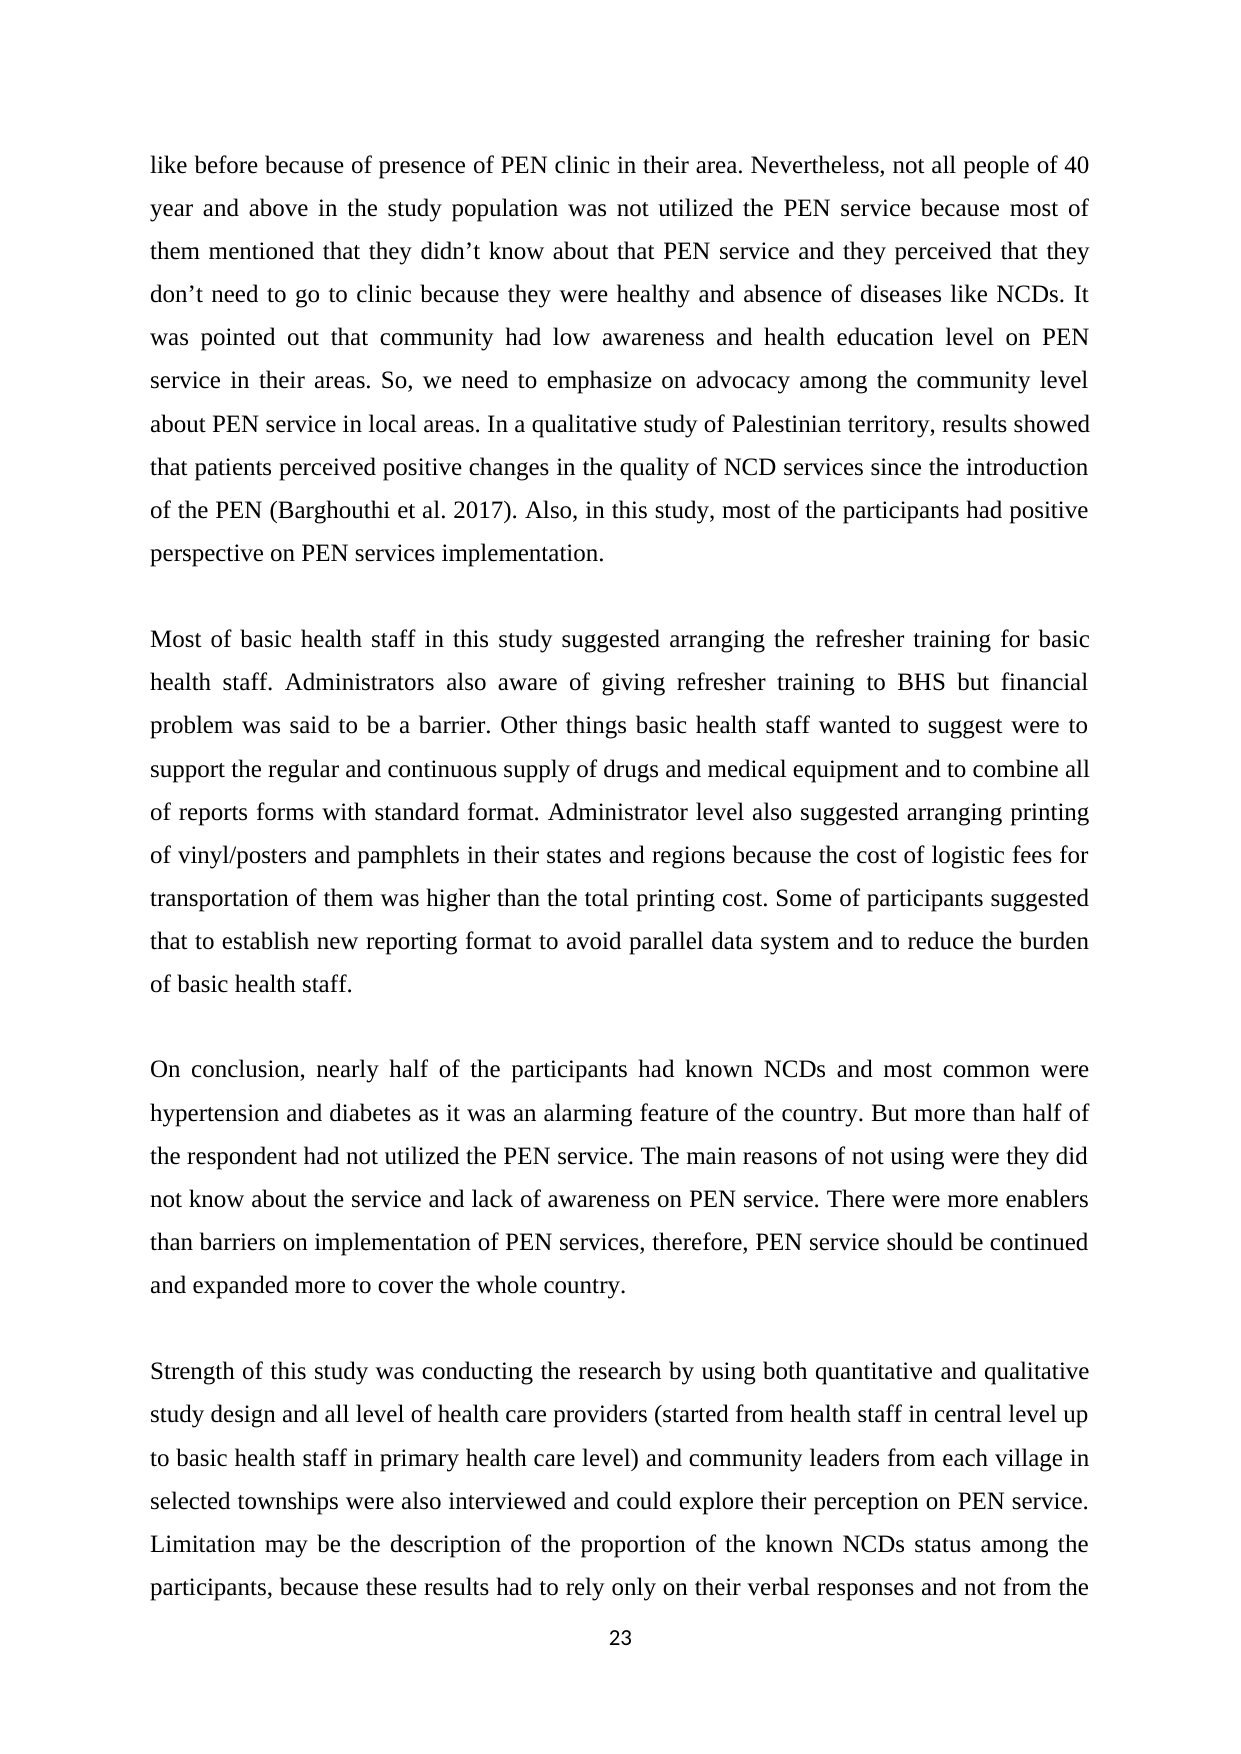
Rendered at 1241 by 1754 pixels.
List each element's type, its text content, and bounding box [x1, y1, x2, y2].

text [150, 1356, 1090, 1601]
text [150, 150, 1090, 567]
text On conclusion, nearly half of the participants had known NCDs and most common were hypertension and diabetes as it was an alarming feature of the country. But more than half of the respondent had not utilized the PEN service. The main reasons of not using were they did not know about the service and lack of awareness on PEN service. There were more enablers than barriers on implementation of PEN services, therefore, PEN service should be continued and expanded more to cover the whole country. [150, 1054, 1090, 1299]
text Most of basic health staff in this study suggested arranging the refresher training for basic health staff. Administrators also aware of giving refresher training to BHS but financial problem was said to be a barrier. Other things basic health staff wanted to suggest were to support the regular and continuous supply of drugs and medical equipment and to combine all of reports forms with standard format. Administrator level also suggested arranging printing of vinyl/posters and pamphlets in their states and regions because the cost of logistic fees for transportation of them was higher than the total printing cost. Some of participants suggested that to establish new reporting format to avoid parallel data system and to reduce the burden of basic health staff. [150, 624, 1090, 998]
